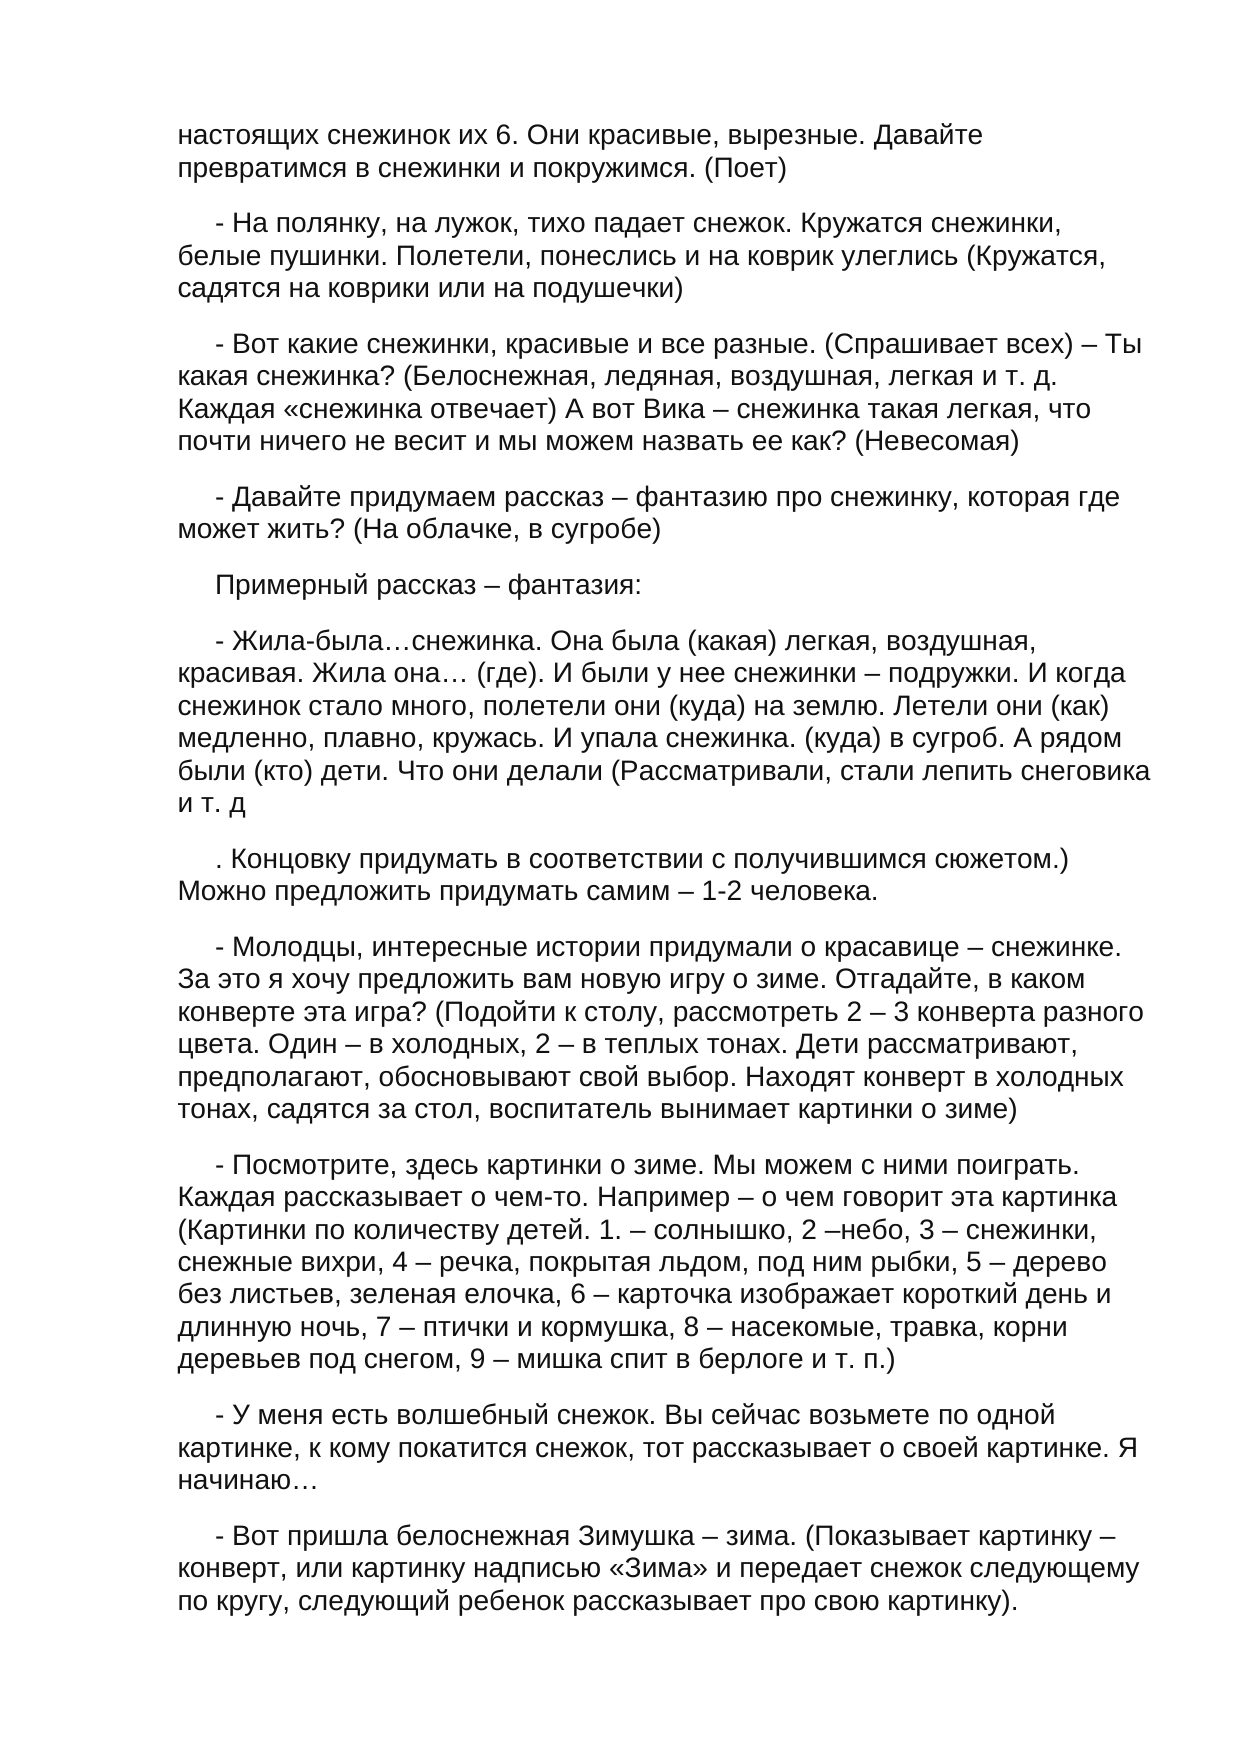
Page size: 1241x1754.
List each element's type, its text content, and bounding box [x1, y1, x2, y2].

text - На полянку, на лужок, тихо падает снежок. Кружатся снежинки, белые пушинки. Полетели, понеслись и на коврик улеглись (Кружатся, садятся на коврики или на подушечки) [177, 206, 1152, 303]
text - Посмотрите, здесь картинки о зиме. Мы можем с ними поиграть. Каждая рассказывает о чем-то. Например – о чем говорит эта картинка (Картинки по количеству детей. 1. – солнышко, 2 –небо, 3 – снежинки, снежные вихри, 4 – речка, покрытая льдом, под ним рыбки, 5 – дерево без листьев, зеленая елочка, 6 – карточка изображает короткий день и длинную ночь, 7 – птички и кормушка, 8 – насекомые, травка, корни деревьев под снегом, 9 – мишка спит в берлоге и т. п.) [177, 1148, 1152, 1375]
text - Вот какие снежинки, красивые и все разные. (Спрашивает всех) – Ты какая снежинка? (Белоснежная, ледяная, воздушная, легкая и т. д. Каждая «снежинка отвечает) А вот Вика – снежинка такая легкая, что почти ничего не весит и мы можем назвать ее как? (Невесомая) [177, 327, 1152, 457]
text - Вот пришла белоснежная Зимушка – зима. (Показывает картинку – конверт, или картинку надписью «Зима» и передает снежок следующему по кругу, следующий ребенок рассказывает про свою картинку). [177, 1519, 1152, 1616]
text - Молодцы, интересные истории придумали о красавице – снежинке. За это я хочу предложить вам новую игру о зиме. Отгадайте, в каком конверте эта игра? (Подойти к столу, рассмотреть 2 – 3 конверта разного цвета. Один – в холодных, 2 – в теплых тонах. Дети рассматривают, предполагают, обосновывают свой выбор. Находят конверт в холодных тонах, садятся за стол, воспитатель вынимает картинки о зиме) [177, 930, 1152, 1124]
text - У меня есть волшебный снежок. Вы сейчас возьмете по одной картинке, к кому покатится снежок, тот рассказывает о своей картинке. Я начинаю… [177, 1398, 1152, 1495]
text Примерный рассказ – фантазия: [177, 568, 1152, 601]
text . Концовку придумать в соответствии с получившимся сюжетом.) Можно предложить придумать самим – 1-2 человека. [177, 842, 1152, 907]
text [177, 118, 1152, 183]
text - Жила-была…снежинка. Она была (какая) легкая, воздушная, красивая. Жила она… (где). И были у нее снежинки – подружки. И когда снежинок стало много, полетели они (куда) на землю. Летели они (как) медленно, плавно, кружась. И упала снежинка. (куда) в сугроб. А рядом были (кто) дети. Что они делали (Рассматривали, стали лепить снеговика и т. д [177, 624, 1152, 818]
text - Давайте придумаем рассказ – фантазию про снежинку, которая где может жить? (На облачке, в сугробе) [177, 480, 1152, 545]
